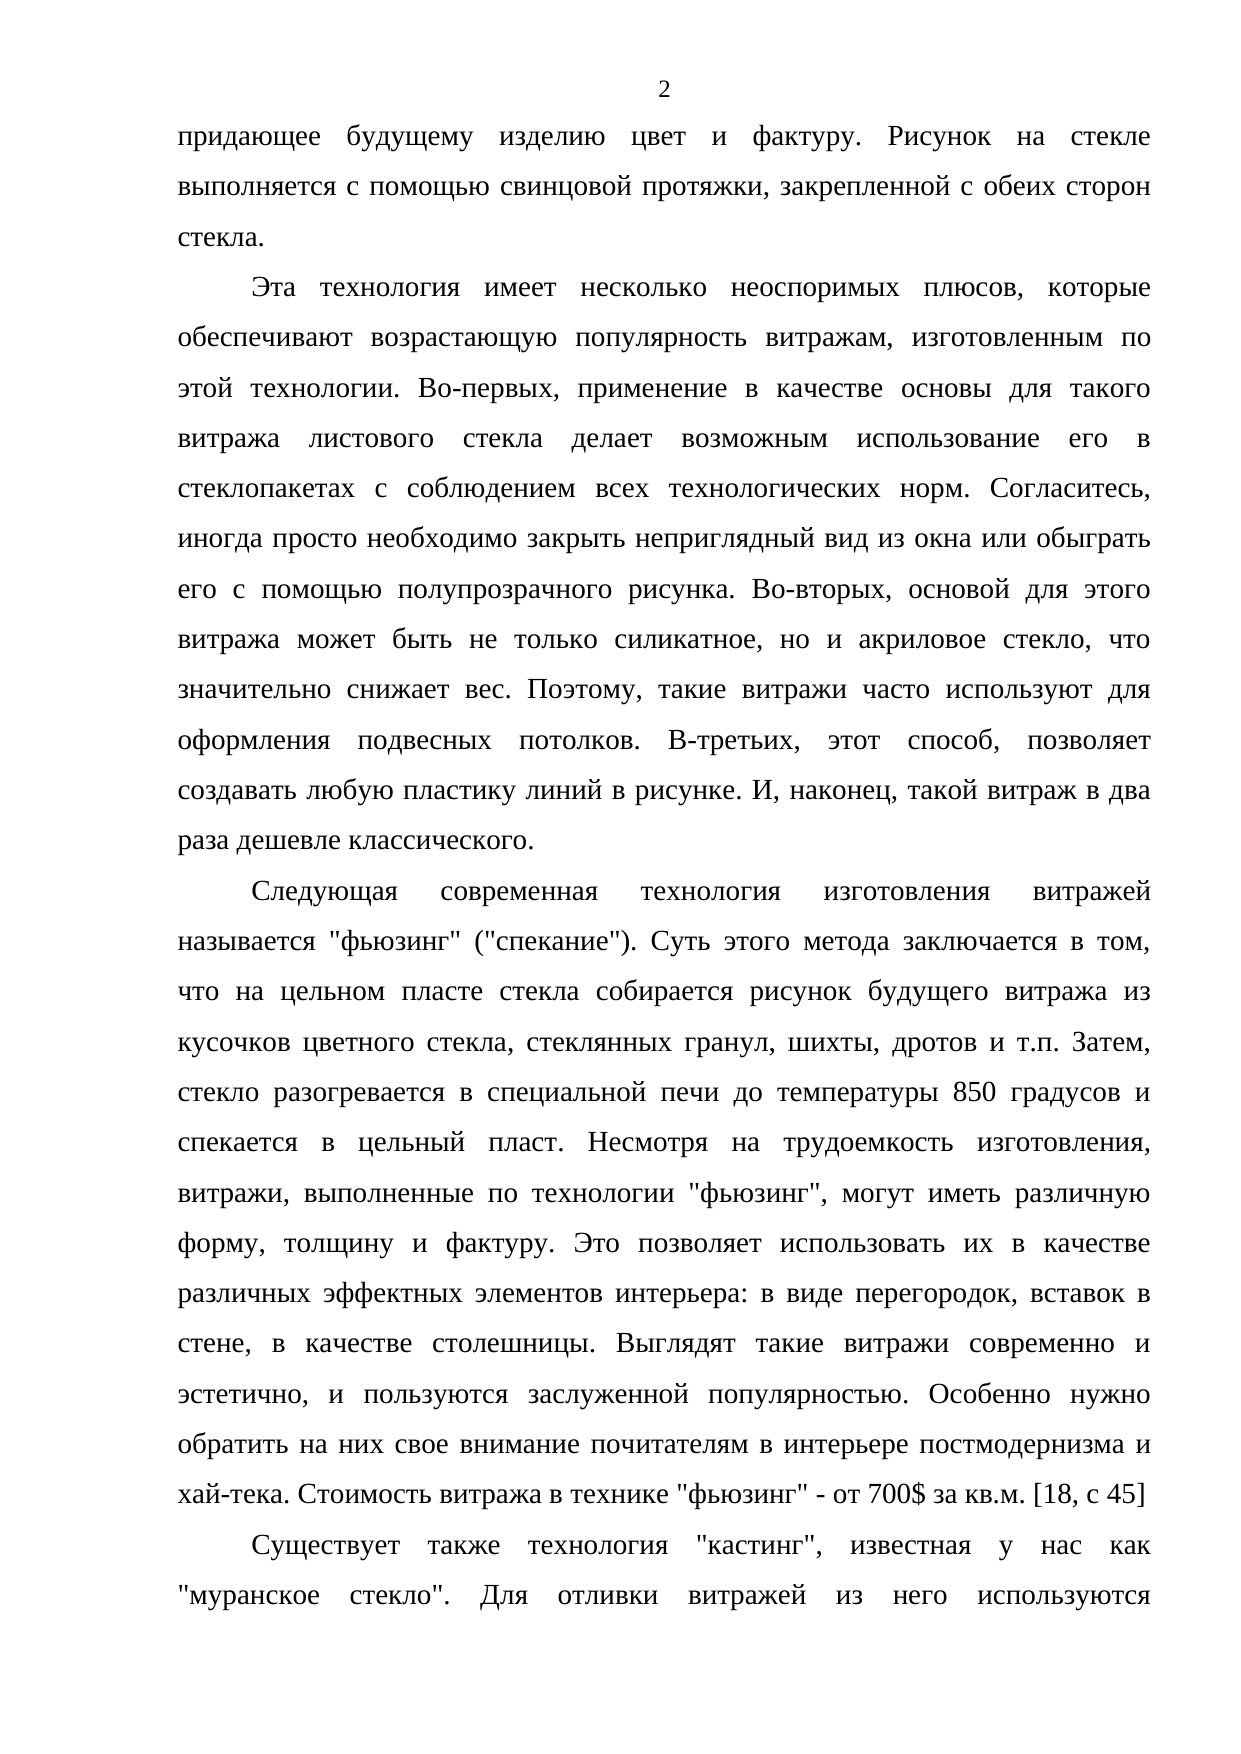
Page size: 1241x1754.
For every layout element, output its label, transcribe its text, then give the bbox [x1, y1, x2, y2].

text Следующая современная технология изготовления витражей называется "фьюзинг" ("спекание"). Суть этого метода заключается в том, что на цельном пласте стекла собирается рисунок будущего витража из кусочков цветного стекла, стеклянных гранул, шихты, дротов и т.п. Затем, стекло разогревается в специальной печи до температуры 850 градусов и спекается в цельный пласт. Несмотря на трудоемкость изготовления, витражи, выполненные по технологии "фьюзинг", могут иметь различную форму, толщину и фактуру. Это позволяет использовать их в качестве различных эффектных элементов интерьера: в виде перегородок, вставок в стене, в качестве столешницы. Выглядят такие витражи современно и эстетично, и пользуются заслуженной популярностью. Особенно нужно обратить на них свое внимание почитателям в интерьере постмодернизма и хай-тека. Стоимость витража в технике "фьюзинг" - от 700$ за кв.м. [18, с 45] [177, 873, 1152, 1510]
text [177, 118, 1152, 252]
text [177, 1527, 1152, 1611]
text Эта технология имеет несколько неоспоримых плюсов, которые обеспечивают возрастающую популярность витражам, изготовленным по этой технологии. Во-первых, применение в качестве основы для такого витража листового стекла делает возможным использование его в стеклопакетах с соблюдением всех технологических норм. Согласитесь, иногда просто необходимо закрыть неприглядный вид из окна или обыграть его с помощью полупрозрачного рисунка. Во-вторых, основой для этого витража может быть не только силикатное, но и акриловое стекло, что значительно снижает вес. Поэтому, такие витражи часто используют для оформления подвесных потолков. В-третьих, этот способ, позволяет создавать любую пластику линий в рисунке. И, наконец, такой витраж в два раза дешевле классического. [177, 269, 1152, 856]
